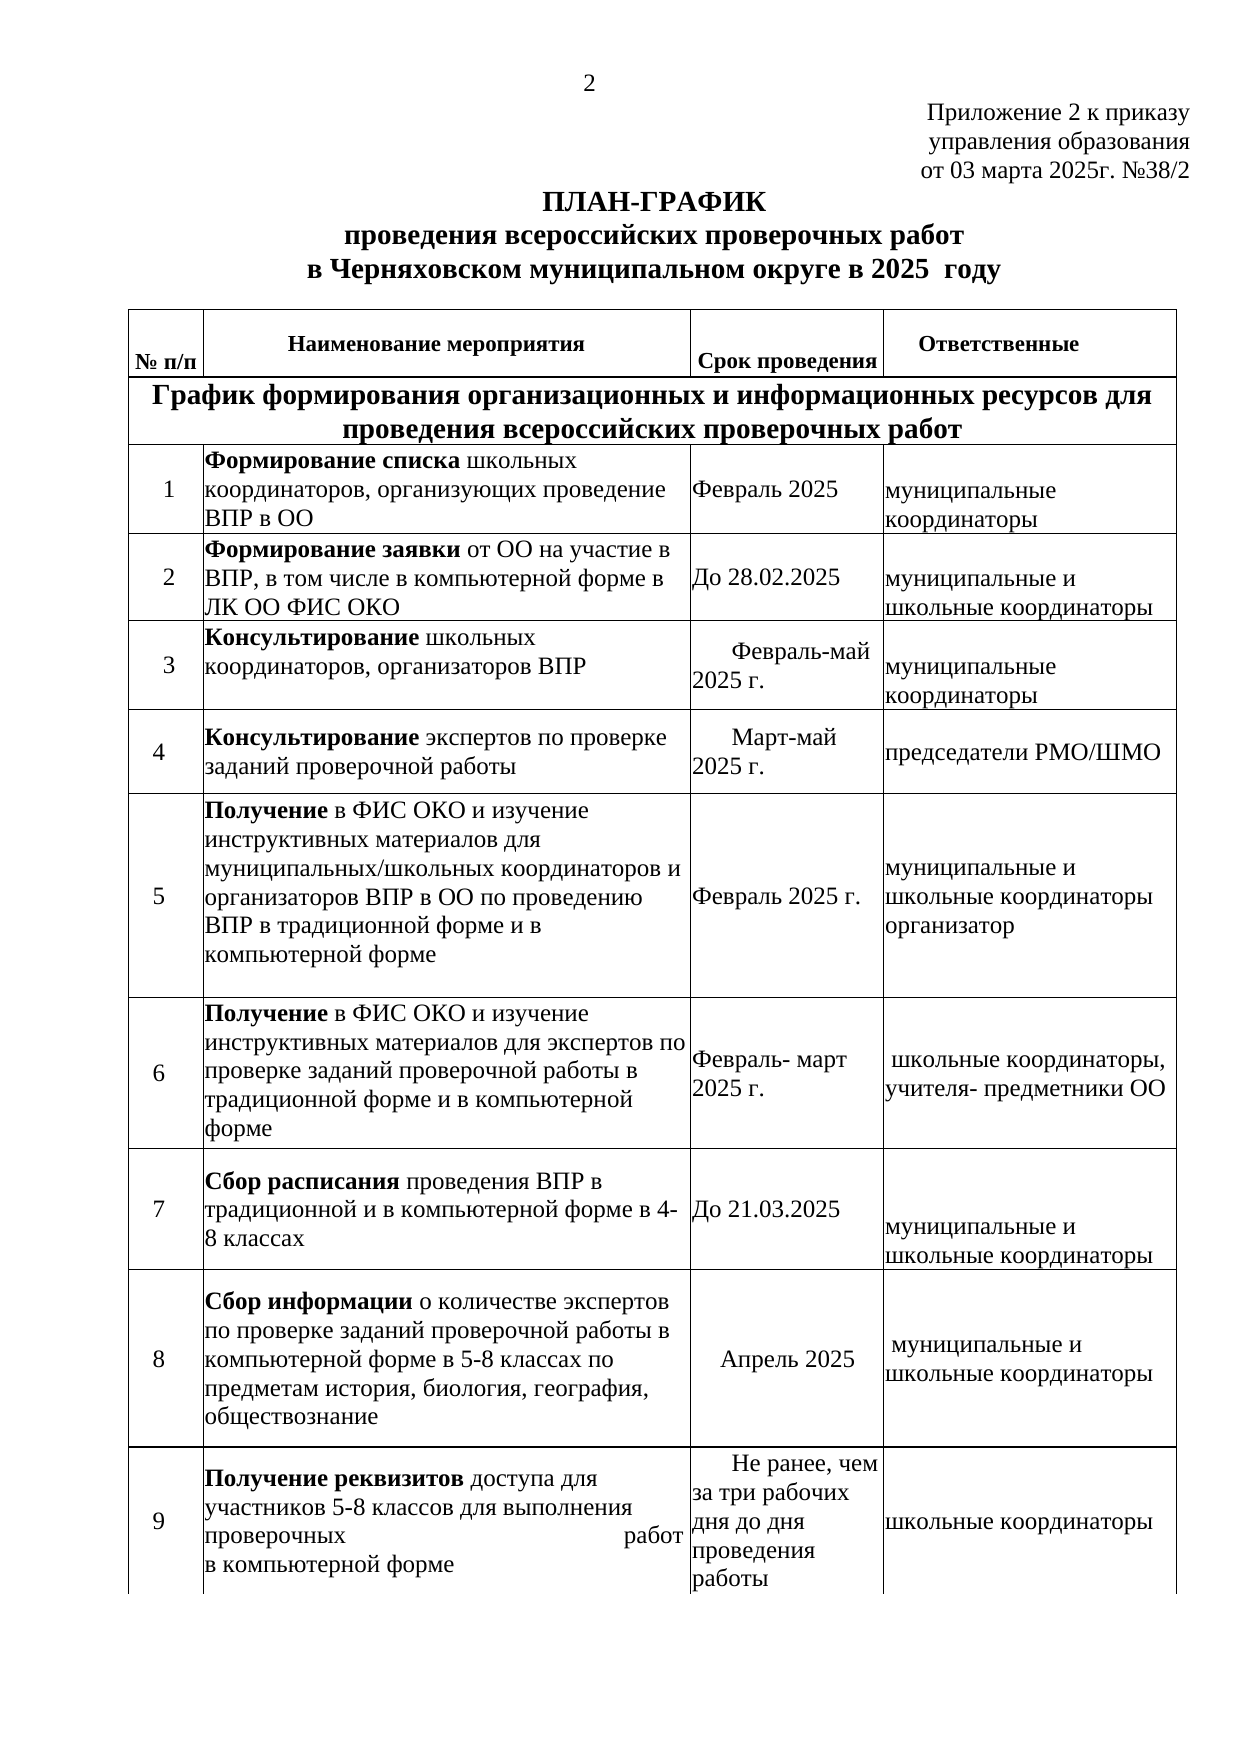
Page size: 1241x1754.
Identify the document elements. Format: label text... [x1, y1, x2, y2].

table_cell 4 [129, 710, 203, 793]
table_cell муниципальные и школьные координаторы [884, 534, 1176, 620]
table_cell Формирование заявки от ОО на участие в ВПР, в том числе в компьютерной форме в ЛК ОО ФИС ОКО [204, 534, 690, 620]
table_cell Апрель 2025 [691, 1270, 883, 1446]
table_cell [884, 1448, 1176, 1593]
table_cell председатели РМО/ШМО [884, 710, 1176, 793]
table_cell Формирование списка школьных координаторов, организующих проведение ВПР в ОО [204, 445, 690, 532]
table_cell 3 [129, 621, 203, 708]
table_cell Март-май 2025 г. [691, 710, 883, 793]
table_cell муниципальные и школьные координаторы [884, 1270, 1176, 1446]
text от 03 марта 2025г. №38/2 [118, 155, 1190, 184]
table_cell До 28.02.2025 [691, 534, 883, 620]
table_cell 7 [129, 1149, 203, 1269]
text управления образования [118, 126, 1190, 155]
table_header № п/п [129, 310, 203, 376]
text Приложение 2 к приказу [118, 97, 1190, 126]
table_cell муниципальные координаторы [884, 445, 1176, 532]
table_cell Февраль- март 2025 г. [691, 998, 883, 1148]
table_cell муниципальные координаторы [884, 621, 1176, 708]
table_cell 2 [129, 534, 203, 620]
table_cell школьные координаторы, учителя- предметники ОО [884, 998, 1176, 1148]
table_cell 8 [129, 1270, 203, 1446]
table_cell 9 [129, 1448, 203, 1593]
table_cell 1 [129, 445, 203, 532]
table_cell До 21.03.2025 [691, 1149, 883, 1269]
table_cell Получение реквизитов доступа для участников 5-8 классов для выполнения проверочных работ в компьютерной форме [204, 1448, 690, 1593]
table_cell Сбор расписания проведения ВПР в традиционной и в компьютерной форме в 4-8 классах [204, 1149, 690, 1269]
table_header Ответственные [884, 310, 1176, 376]
text ПЛАН-ГРАФИК проведения всероссийских проверочных работ в Черняховском муниципальном округе в 2025 году [118, 184, 1190, 284]
table_cell Получение в ФИС ОКО и изучение инструктивных материалов для экспертов по проверке заданий проверочной работы в традиционной форме и в компьютерной форме [204, 998, 690, 1148]
table_cell График формирования организационных и информационных ресурсов для проведения всероссийских проверочных работ [129, 378, 1176, 444]
table_cell Получение в ФИС ОКО и изучение инструктивных материалов для муниципальных/школьных координаторов и организаторов ВПР в ОО по проведению ВПР в традиционной форме и в компьютерной форме [204, 794, 690, 997]
table_cell Сбор информации о количестве экспертов по проверке заданий проверочной работы в компьютерной форме в 5-8 классах по предметам история, биология, география, обществознание [204, 1270, 690, 1446]
table_header Наименование мероприятия [204, 310, 690, 376]
table_cell 5 [129, 794, 203, 997]
table_cell Консультирование школьных координаторов, организаторов ВПР [204, 621, 690, 708]
table_cell муниципальные и школьные координаторы [884, 1149, 1176, 1269]
table_cell Февраль 2025 [691, 445, 883, 532]
table_cell Февраль 2025 г. [691, 794, 883, 997]
table_cell муниципальные и школьные координаторы организатор [884, 794, 1176, 997]
table_cell Консультирование экспертов по проверке заданий проверочной работы [204, 710, 690, 793]
table_header Срок проведения [691, 310, 883, 376]
table_cell Февраль-май 2025 г. [691, 621, 883, 708]
table_cell Не ранее, чем за три рабочих дня до дня проведения работы [691, 1448, 883, 1593]
table_cell 6 [129, 998, 203, 1148]
